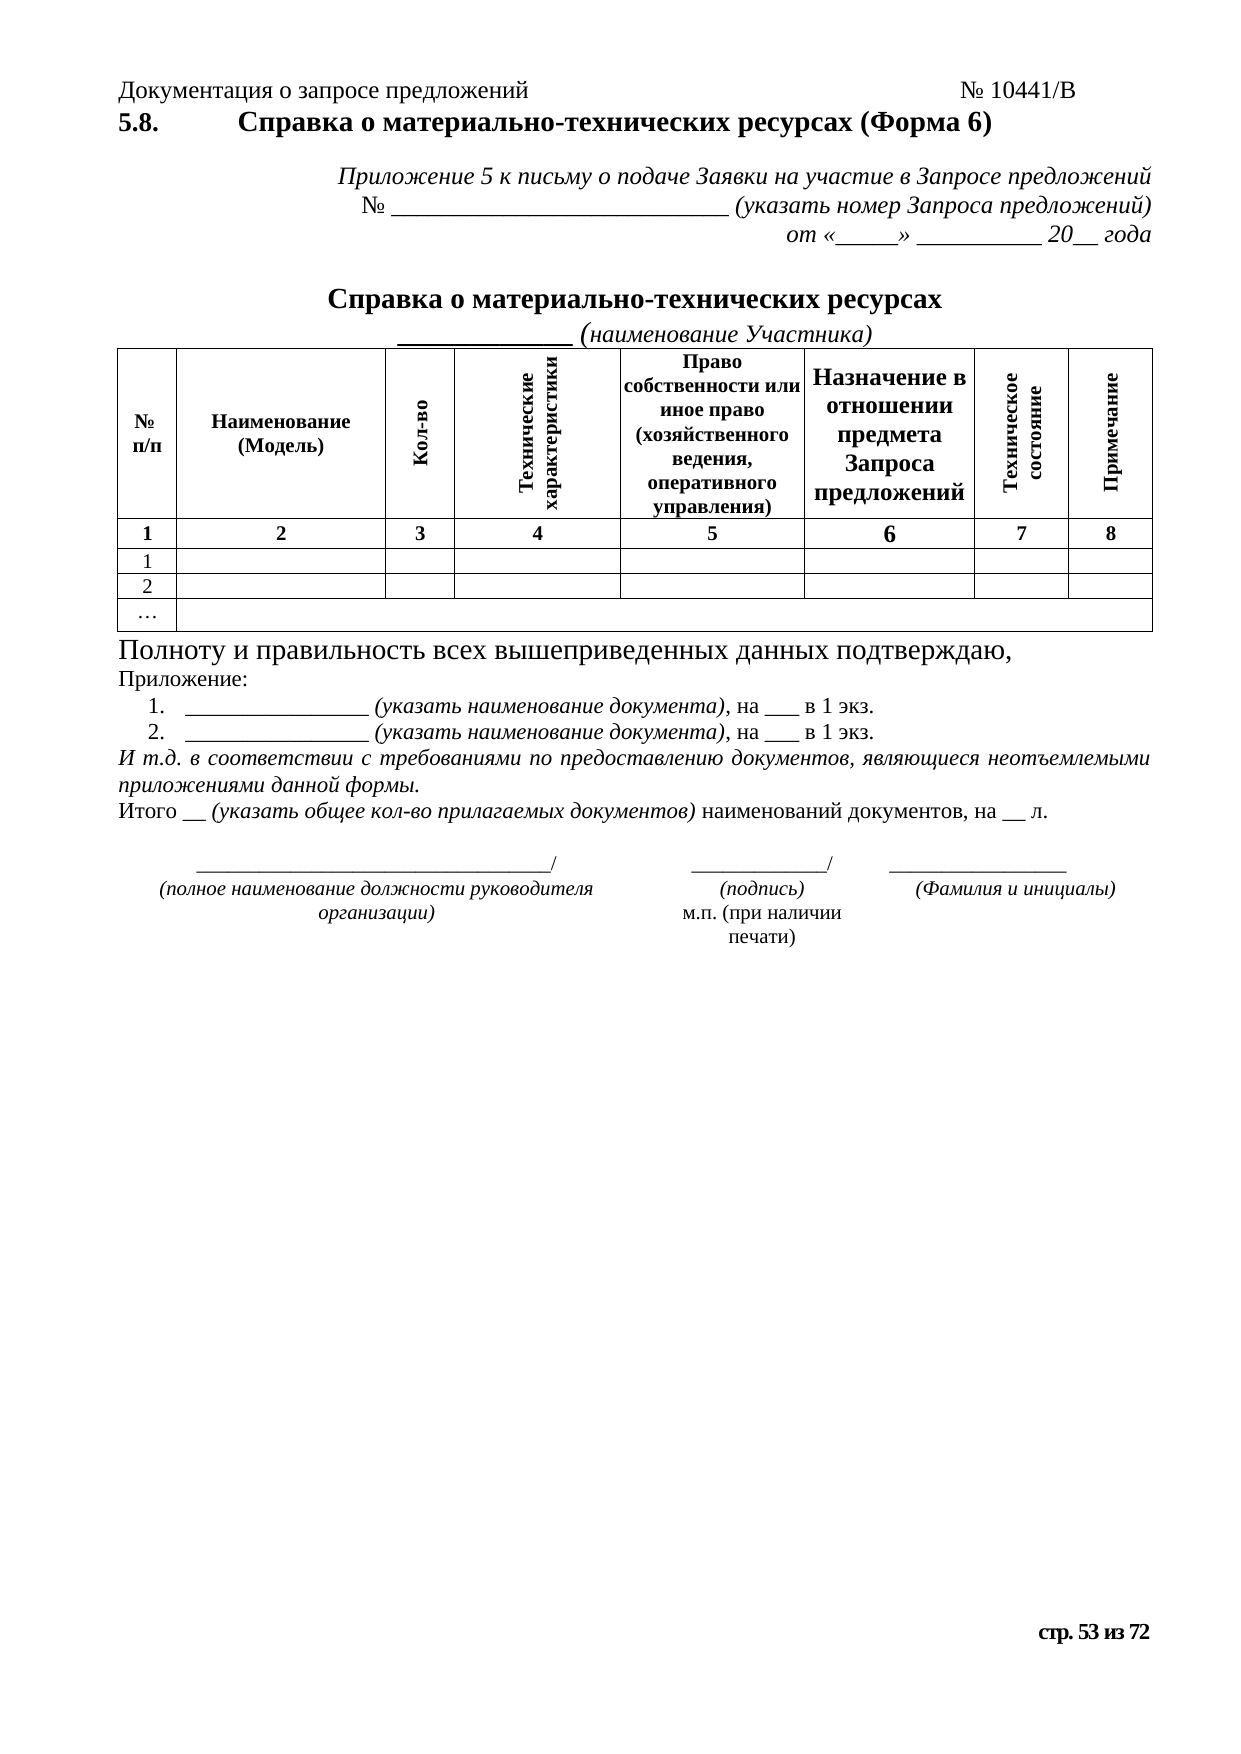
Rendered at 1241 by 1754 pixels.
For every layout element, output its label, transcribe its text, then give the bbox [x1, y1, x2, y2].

table_cell (подпись) м.п. (при наличии печати) [647, 876, 877, 948]
table_cell [455, 549, 620, 573]
table_cell [621, 549, 804, 573]
table_cell 2 [118, 574, 176, 598]
table_header Техническое состояние [975, 349, 1068, 518]
text от «_____» __________ 20__ года [118, 219, 1152, 248]
text И т.д. в соответствии с требованиями по предоставлению документов, являющиеся неотъемлемыми приложениями данной формы. [118, 744, 1152, 797]
list ________________ (указать наименование документа), на ___ в 1 экз. [148, 718, 1152, 744]
table_cell [805, 574, 974, 598]
table_cell 4 [455, 519, 620, 547]
table_cell [177, 549, 385, 573]
table_cell 8 [1069, 519, 1152, 547]
table_cell 7 [975, 519, 1068, 547]
table_cell 1 [118, 519, 176, 547]
table_cell (Фамилия и инициалы) [878, 876, 1153, 948]
table_cell [975, 549, 1068, 573]
table_cell 6 [805, 519, 974, 547]
text Справка о материально-технических ресурсах (Форма 6) [118, 104, 1152, 137]
table_header Назначение в отношении предмета Запроса предложений [805, 349, 974, 518]
list ________________ (указать наименование документа), на ___ в 1 экз. [148, 692, 1152, 718]
table_cell 5 [621, 519, 804, 547]
text № ___________________________ (указать номер Запроса предложений) [118, 190, 1152, 219]
table_cell … [118, 599, 176, 631]
text Приложение 5 к письму о подаче Заявки на участие в Запросе предложений [118, 161, 1152, 190]
table_cell [1069, 549, 1152, 573]
table_cell [386, 574, 454, 598]
table_cell [386, 549, 454, 573]
table_header Кол-во [386, 349, 454, 518]
text ____________ (наименование Участника) [118, 315, 1152, 348]
table_cell 2 [177, 519, 385, 547]
table_header № п/п [118, 349, 176, 518]
table_cell (полное наименование должности руководителя организации) [107, 876, 646, 948]
table_cell [455, 574, 620, 598]
table_header Право собственности или иное право (хозяйственного ведения, оперативного управления) [621, 349, 804, 518]
table_cell 1 [118, 549, 176, 573]
table_header Наименование (Модель) [177, 349, 385, 518]
table_cell [621, 574, 804, 598]
table_cell [177, 599, 1152, 631]
text Итого __ (указать общее кол-во прилагаемых документов) наименований документов, на __ л. [118, 797, 1152, 823]
table_cell [805, 549, 974, 573]
table_cell [975, 574, 1068, 598]
table_cell [1069, 574, 1152, 598]
table_cell [177, 574, 385, 598]
table_header _____________/ [647, 825, 877, 875]
text Приложение: [118, 665, 1152, 692]
table_header Технические характеристики [455, 349, 620, 518]
table_header Примечание [1069, 349, 1152, 518]
table_header _________________ [878, 825, 1153, 875]
table_header __________________________________/ [107, 825, 646, 875]
text Полноту и правильность всех вышеприведенных данных подтверждаю, [118, 632, 1152, 665]
table_cell 3 [386, 519, 454, 547]
text Справка о материально-технических ресурсах [118, 281, 1152, 315]
